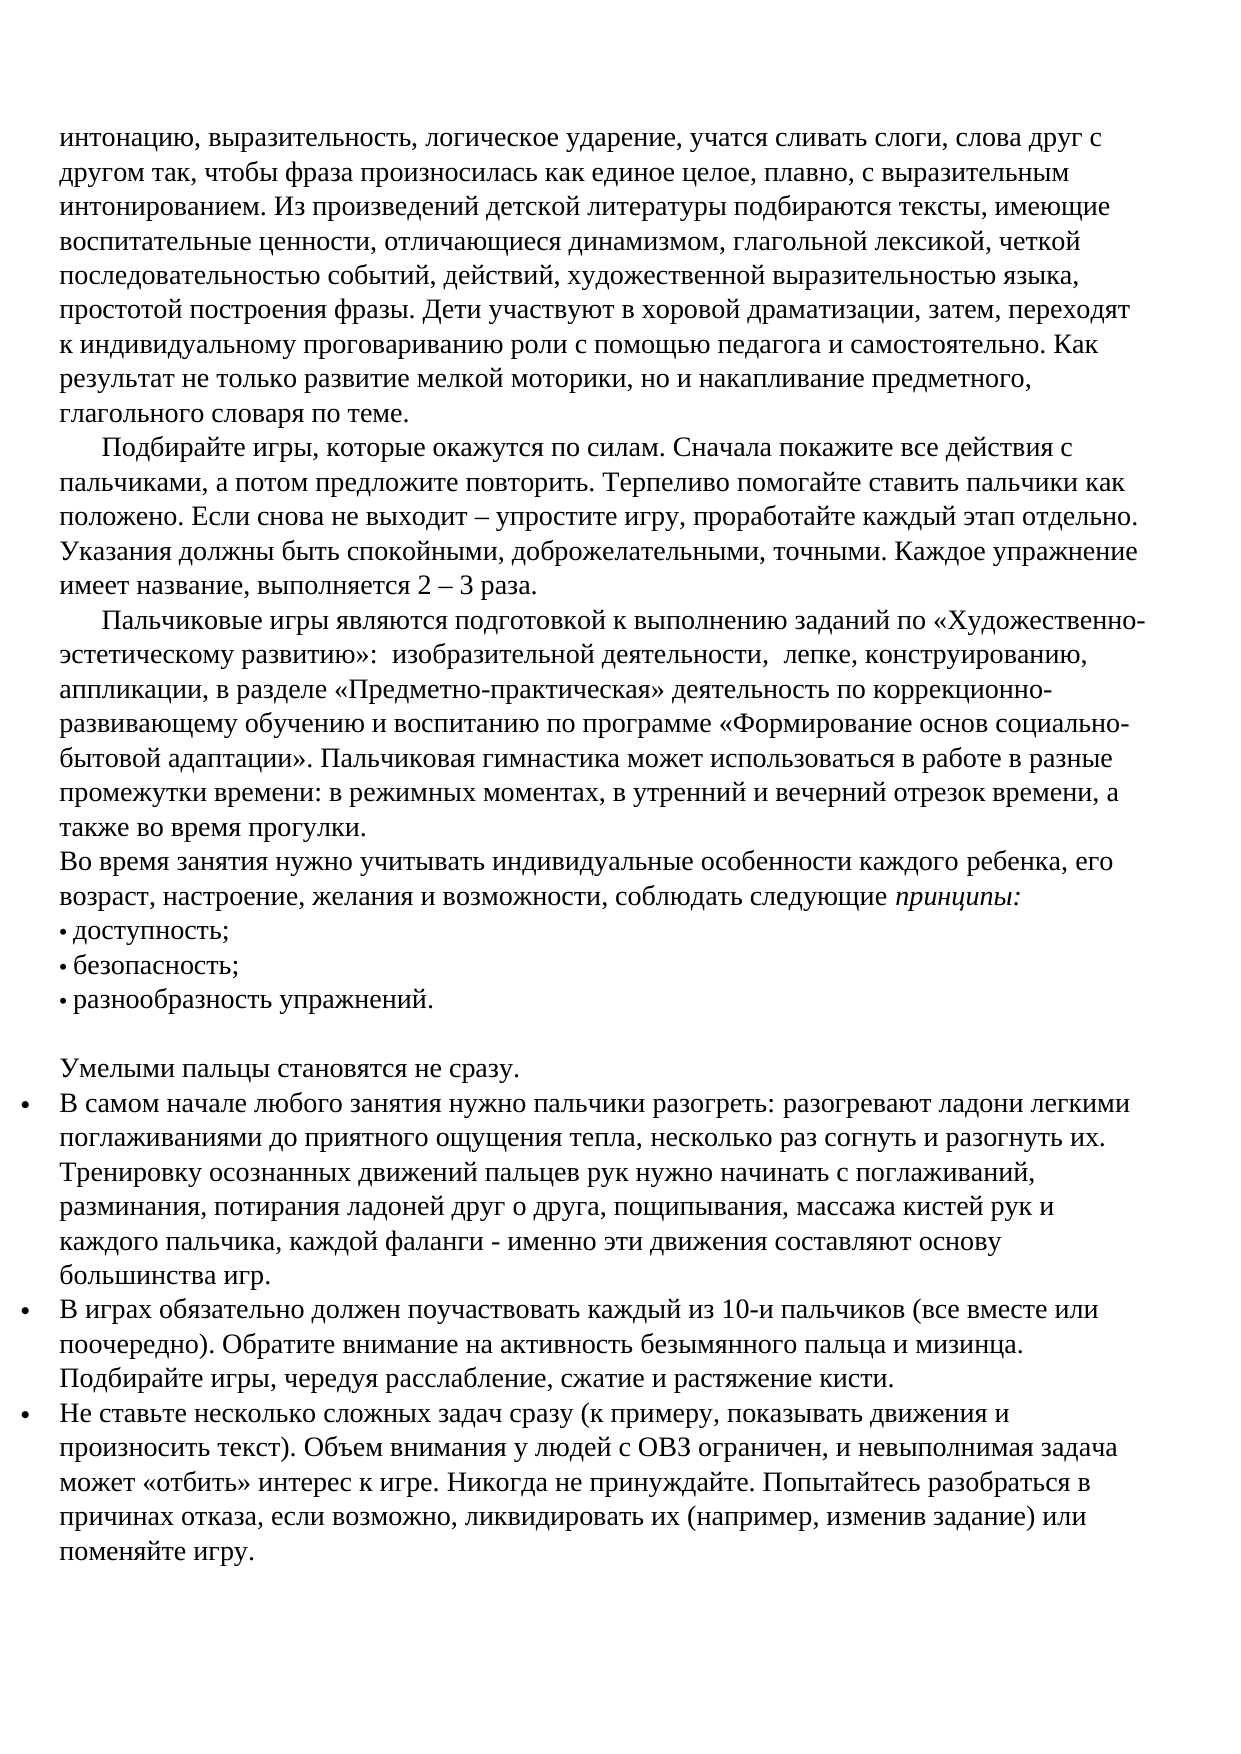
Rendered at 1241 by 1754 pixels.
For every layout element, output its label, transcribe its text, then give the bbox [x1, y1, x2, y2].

list В играх обязательно должен поучаствовать каждый из 10-и пальчиков (все вместе или поочередно). Обратите внимание на активность безымянного пальца и мизинца. Подбирайте игры, чередуя расслабление, сжатие и растяжение кисти. [22, 1290, 1152, 1394]
list В самом начале любого занятия нужно пальчики разогреть: разогревают ладони легкими поглаживаниями до приятного ощущения тепла, несколько раз согнуть и разогнуть их. Тренировку осознанных движений пальцев рук нужно начинать с поглаживаний, разминания, потирания ладоней друг о друга, пощипывания, массажа кистей рук и каждого пальчика, каждой фаланги - именно эти движения составляют основу большинства игр. [22, 1083, 1152, 1290]
list Не ставьте несколько сложных задач сразу (к примеру, показывать движения и произносить текст). Объем внимания у людей с ОВЗ ограничен, и невыполнимая задача может «отбить» интерес к игре. Никогда не принуждайте. Попытайтесь разобраться в причинах отказа, если возможно, ликвидировать их (например, изменив задание) или поменяйте игру. [22, 1394, 1152, 1566]
text Подбирайте игры, которые окажутся по силам. Сначала покажите все действия с пальчиками, а потом предложите повторить. Терпеливо помогайте ставить пальчики как положено. Если снова не выходит – упростите игру, проработайте каждый этап отдельно. [59, 428, 1152, 532]
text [59, 118, 1152, 428]
text • доступность; [59, 911, 1152, 946]
text Во время занятия нужно учитывать индивидуальные особенности каждого ребенка, его возраст, настроение, желания и возможности, соблюдать следующие принципы: [59, 842, 1152, 911]
text • разнообразность упражнений. [59, 980, 1152, 1014]
text Умелыми пальцы становятся не сразу. [59, 1049, 1152, 1083]
text Пальчиковые игры являются подготовкой к выполнению заданий по «Художественно-эстетическому развитию»: изобразительной деятельности, лепке, конструированию, аппликации, в разделе «Предметно-практическая» деятельность по коррекционно-развивающему обучению и воспитанию по программе «Формирование основ социально-бытовой адаптации». Пальчиковая гимнастика может использоваться в работе в разные промежутки времени: в режимных моментах, в утренний и вечерний отрезок времени, а также во время прогулки. [59, 601, 1152, 842]
text Указания должны быть спокойными, доброжелательными, точными. Каждое упражнение имеет название, выполняется 2 – 3 раза. [59, 532, 1152, 601]
text • безопасность; [59, 946, 1152, 980]
